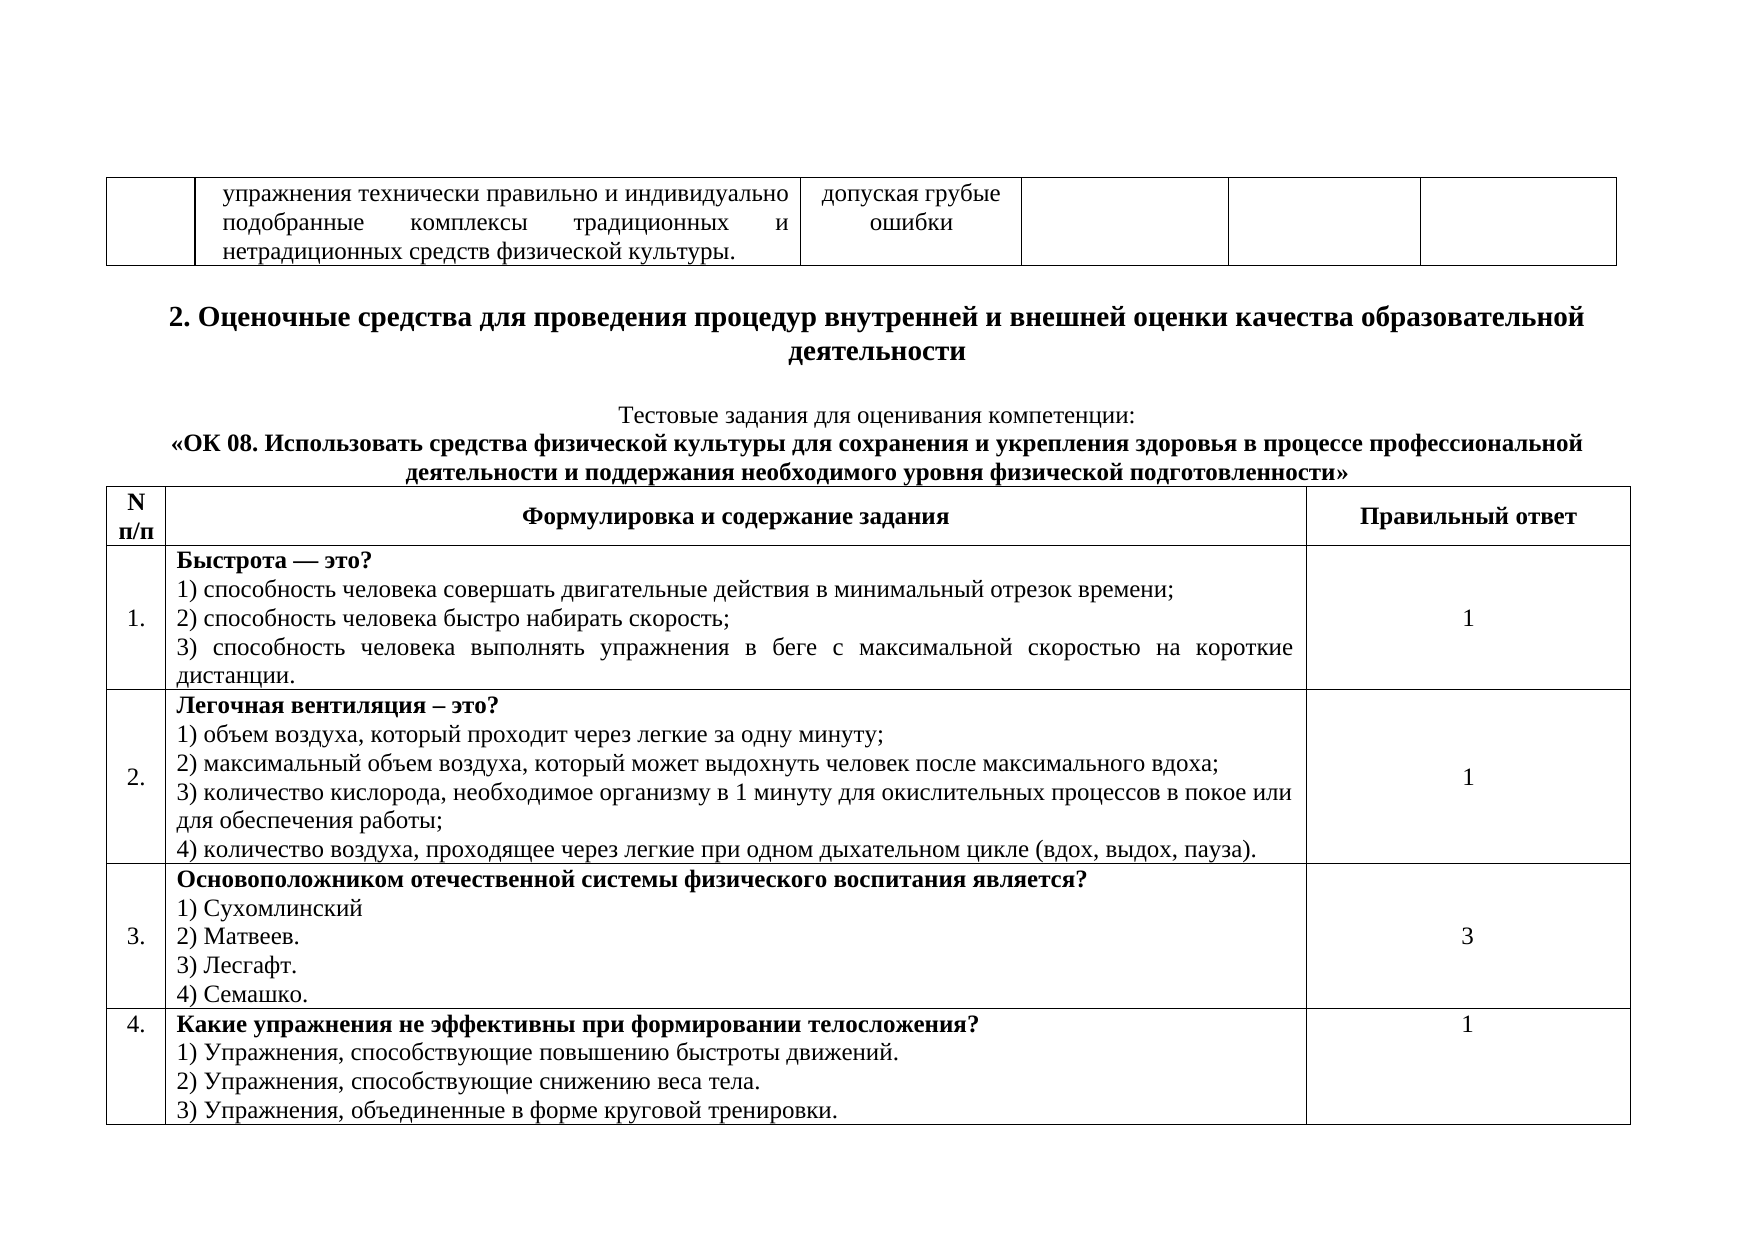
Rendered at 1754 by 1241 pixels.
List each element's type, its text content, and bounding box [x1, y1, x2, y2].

table_cell 1 [1307, 690, 1630, 863]
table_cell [1229, 178, 1420, 264]
table_cell 4. [107, 1009, 165, 1124]
table_cell 1. [107, 546, 165, 689]
text 2. Оценочные средства для проведения процедур внутренней и внешней оценки качества образовательной деятельности [118, 299, 1636, 366]
table_cell 3. [107, 864, 165, 1008]
text Тестовые задания для оценивания компетенции: [118, 400, 1636, 428]
table_cell 3 [1307, 864, 1630, 1008]
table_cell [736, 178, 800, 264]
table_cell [801, 178, 1021, 264]
table_header N п/п [107, 487, 165, 544]
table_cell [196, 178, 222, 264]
table_cell Быстрота — это? 1) способность человека совершать двигательные действия в минимальный отрезок времени; 2) способность человека быстро набирать скорость; 3) способность человека выполнять упражнения в беге с максимальной скоростью на короткие дистанции. [166, 546, 1306, 689]
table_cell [1421, 178, 1616, 264]
table_header Правильный ответ [1307, 487, 1630, 544]
table_cell 1 [1307, 1009, 1630, 1124]
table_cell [1022, 178, 1228, 264]
table_cell Основоположником отечественной системы физического воспитания является? 1) Сухомлинский 2) Матвеев. 3) Лесгафт. 4) Семашко. [166, 864, 1306, 1008]
table_header Формулировка и содержание задания [166, 487, 1306, 544]
table_cell 2. [107, 690, 165, 863]
table_cell 1 [1307, 546, 1630, 689]
table_cell Легочная вентиляция – это? 1) объем воздуха, который проходит через легкие за одну минуту; 2) максимальный объем воздуха, который может выдохнуть человек после максимального вдоха; 3) количество кислорода, необходимое организму в 1 минуту для окислительных процессов в покое или для обеспечения работы; 4) количество воздуха, проходящее через легкие при одном дыхательном цикле (вдох, выдох, пауза). [166, 690, 1306, 863]
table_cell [166, 1009, 1306, 1124]
text «ОК 08. Использовать средства физической культуры для сохранения и укрепления здоровья в процессе профессиональной деятельности и поддержания необходимого уровня физической подготовленности» [118, 428, 1636, 486]
